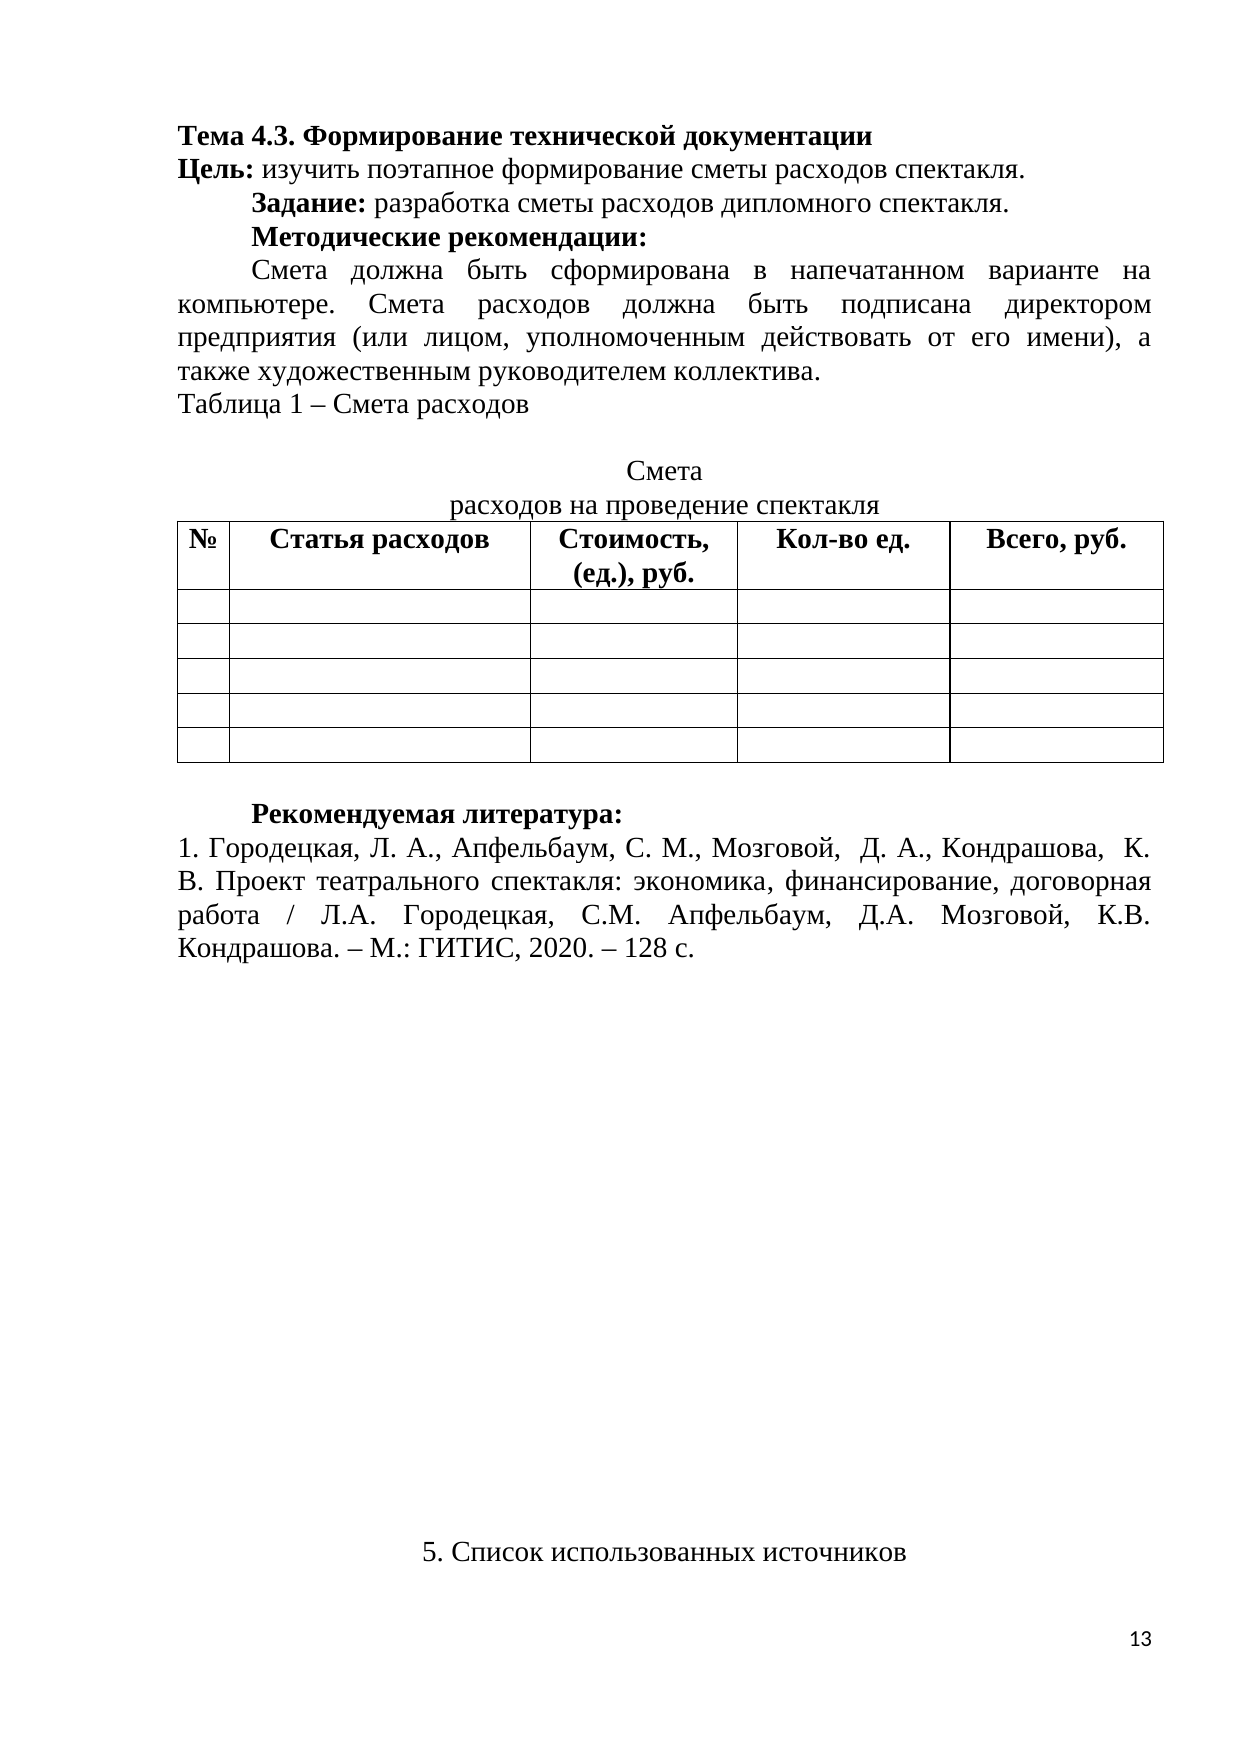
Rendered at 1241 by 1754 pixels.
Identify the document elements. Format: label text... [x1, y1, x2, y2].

table_header Кол-во ед. [738, 522, 949, 589]
text Цель: изучить поэтапное формирование сметы расходов спектакля. [177, 152, 1138, 185]
text Методические рекомендации: [177, 219, 1152, 252]
text Тема 4.3. Формирование технической документации [177, 118, 1138, 152]
table_cell [230, 590, 530, 623]
table_cell [531, 624, 737, 658]
text Смета должна быть сформирована в напечатанном варианте на компьютере. Смета расходов должна быть подписана директором предприятия (или лицом, уполномоченным действовать от его имени), а также художественным руководителем коллектива. [177, 252, 1152, 386]
table_cell [531, 728, 737, 762]
table_cell [951, 694, 1163, 727]
table_cell [230, 694, 530, 727]
table_header Стоимость, (ед.), руб. [531, 522, 737, 589]
text Рекомендуемая литература: [177, 796, 1138, 830]
table_header Статья расходов [230, 522, 530, 589]
table_cell [178, 728, 229, 762]
table_cell [531, 659, 737, 692]
table_cell [178, 624, 229, 658]
table_cell [738, 694, 949, 727]
table_cell [230, 728, 530, 762]
text расходов на проведение спектакля [177, 487, 1152, 521]
table_cell [738, 728, 949, 762]
table_cell [230, 624, 530, 658]
text Смета [177, 453, 1152, 487]
table_cell [951, 728, 1163, 762]
table_cell [738, 659, 949, 692]
table_cell [951, 624, 1163, 658]
table_cell [531, 590, 737, 623]
table_cell [178, 694, 229, 727]
text Задание: разработка сметы расходов дипломного спектакля. [177, 185, 1138, 219]
table_cell [230, 659, 530, 692]
table_cell [531, 694, 737, 727]
table_header Всего, руб. [951, 522, 1163, 589]
table_header № [178, 522, 229, 589]
text 5. Список использованных источников [177, 1534, 1152, 1568]
table_cell [951, 590, 1163, 623]
table_cell [178, 659, 229, 692]
table_cell [178, 590, 229, 623]
text Таблица 1 – Смета расходов [177, 386, 1152, 420]
table_cell [738, 624, 949, 658]
table_cell [738, 590, 949, 623]
text 1. Городецкая, Л. А., Апфельбаум, С. М., Мозговой, Д. А., Кондрашова, К. В. Проект театрального спектакля: экономика, финансирование, договорная работа / Л.А. Городецкая, С.М. Апфельбаум, Д.А. Мозговой, К.В. Кондрашова. – М.: ГИТИС, 2020. – 128 с. [177, 863, 1152, 964]
table_cell [951, 659, 1163, 692]
